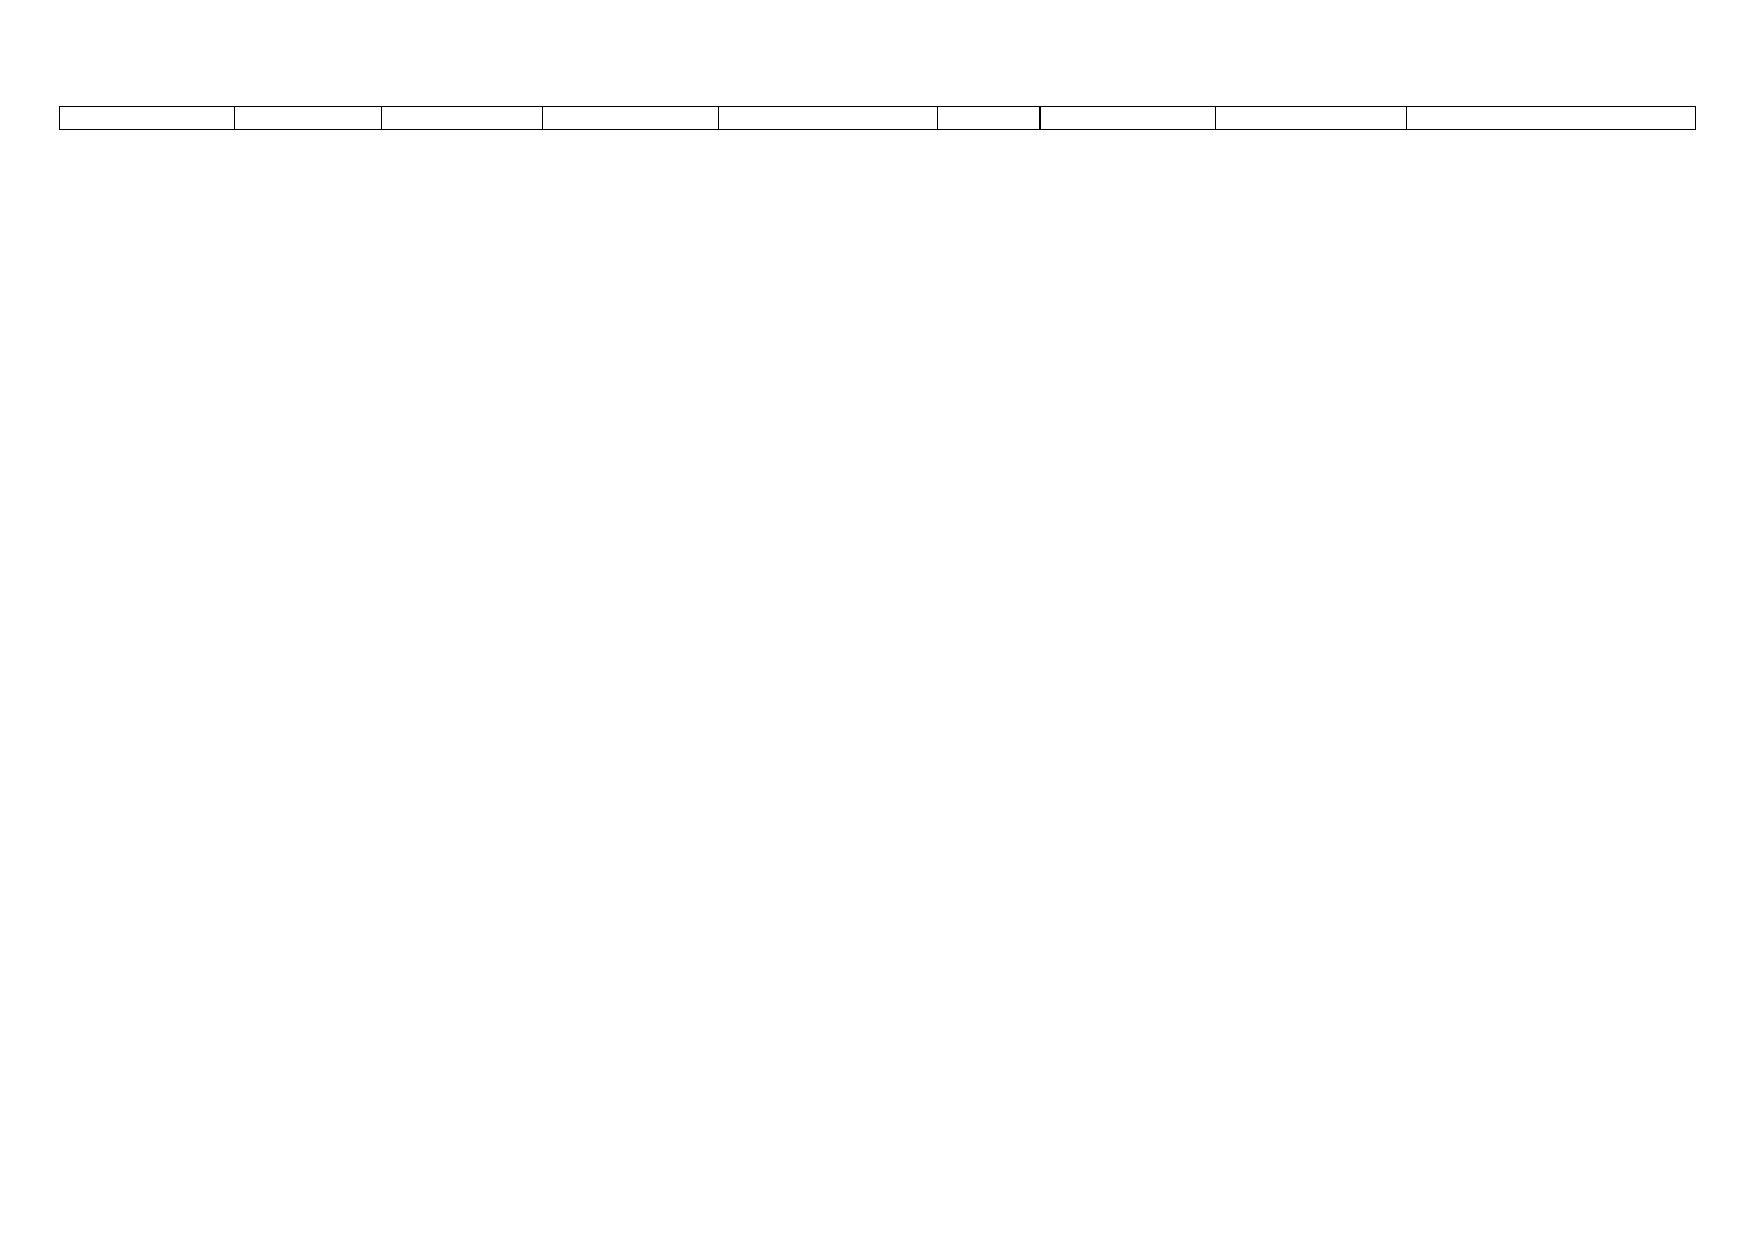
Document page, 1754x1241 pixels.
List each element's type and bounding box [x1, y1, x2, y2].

table_header [382, 107, 542, 128]
table_header [543, 107, 718, 128]
table_header [719, 107, 937, 128]
table_header [1041, 107, 1215, 128]
table_header [60, 107, 234, 128]
table_header [938, 107, 1039, 128]
table_header [1407, 107, 1695, 128]
table_header [235, 107, 381, 128]
table_header [1216, 107, 1406, 128]
